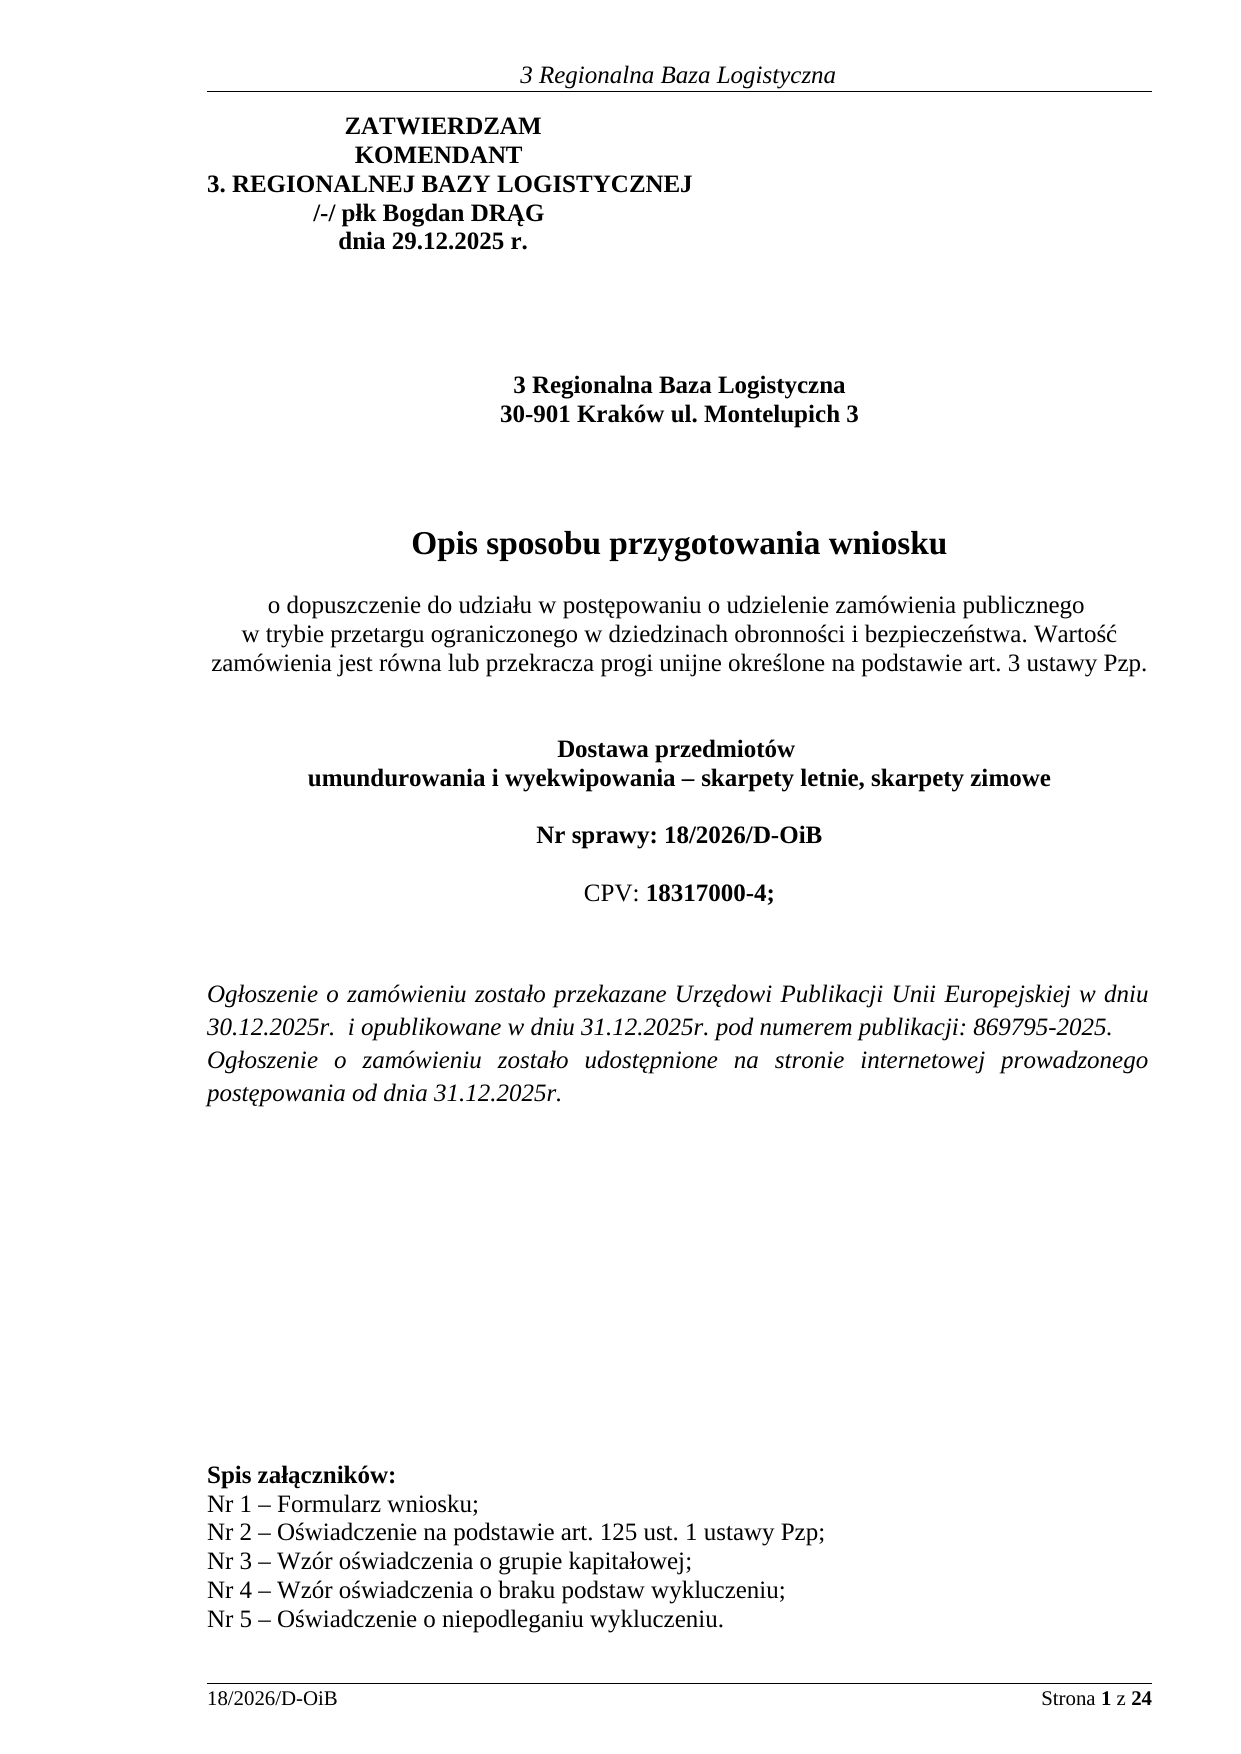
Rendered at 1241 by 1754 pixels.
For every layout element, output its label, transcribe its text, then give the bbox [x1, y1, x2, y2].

text 3. REGIONALNEJ BAZY LOGISTYCZNEJ [207, 169, 1152, 198]
text Dostawa przedmiotów umundurowania i wyekwipowania – skarpety letnie, skarpety zimowe [207, 734, 1152, 792]
text Ogłoszenie o zamówieniu zostało przekazane Urzędowi Publikacji Unii Europejskiej w dniu 30.12.2025r. i opublikowane w dniu 31.12.2025r. pod numerem publikacji: 869795-2025. [207, 979, 1152, 1040]
text Nr 5 – Oświadczenie o niepodleganiu wykluczeniu. [207, 1604, 1152, 1632]
text dnia 29.12.2025 r. [207, 226, 1152, 255]
text Nr 3 – Wzór oświadczenia o grupie kapitałowej; [207, 1546, 1152, 1575]
text /-/ płk Bogdan DRĄG [207, 198, 1152, 226]
text Nr 1 – Formularz wniosku; [207, 1489, 1152, 1517]
text Opis sposobu przygotowania wniosku [207, 523, 1152, 562]
text Nr sprawy: 18/2026/D-OiB [207, 821, 1152, 849]
text 30-901 Kraków ul. Montelupich 3 [207, 399, 1152, 428]
text Nr 4 – Wzór oświadczenia o braku podstaw wykluczeniu; [207, 1575, 1152, 1604]
text Spis załączników: [207, 1460, 1152, 1489]
text Nr 2 – Oświadczenie na podstawie art. 125 ust. 1 ustawy Pzp; [207, 1517, 1152, 1546]
text ZATWIERDZAM [207, 111, 1152, 140]
text o dopuszczenie do udziału w postępowaniu o udzielenie zamówienia publicznego w trybie przetargu ograniczonego w dziedzinach obronności i bezpieczeństwa. Wartość zamówienia jest równa lub przekracza progi unijne określone na podstawie art. 3 ustawy Pzp. [207, 591, 1152, 677]
text Ogłoszenie o zamówieniu zostało udostępnione na stronie internetowej prowadzonego postępowania od dnia 31.12.2025r. [207, 1045, 1152, 1106]
text CPV: 18317000-4; [207, 878, 1152, 907]
text 3 Regionalna Baza Logistyczna [207, 370, 1152, 399]
text KOMENDANT [207, 140, 1152, 169]
